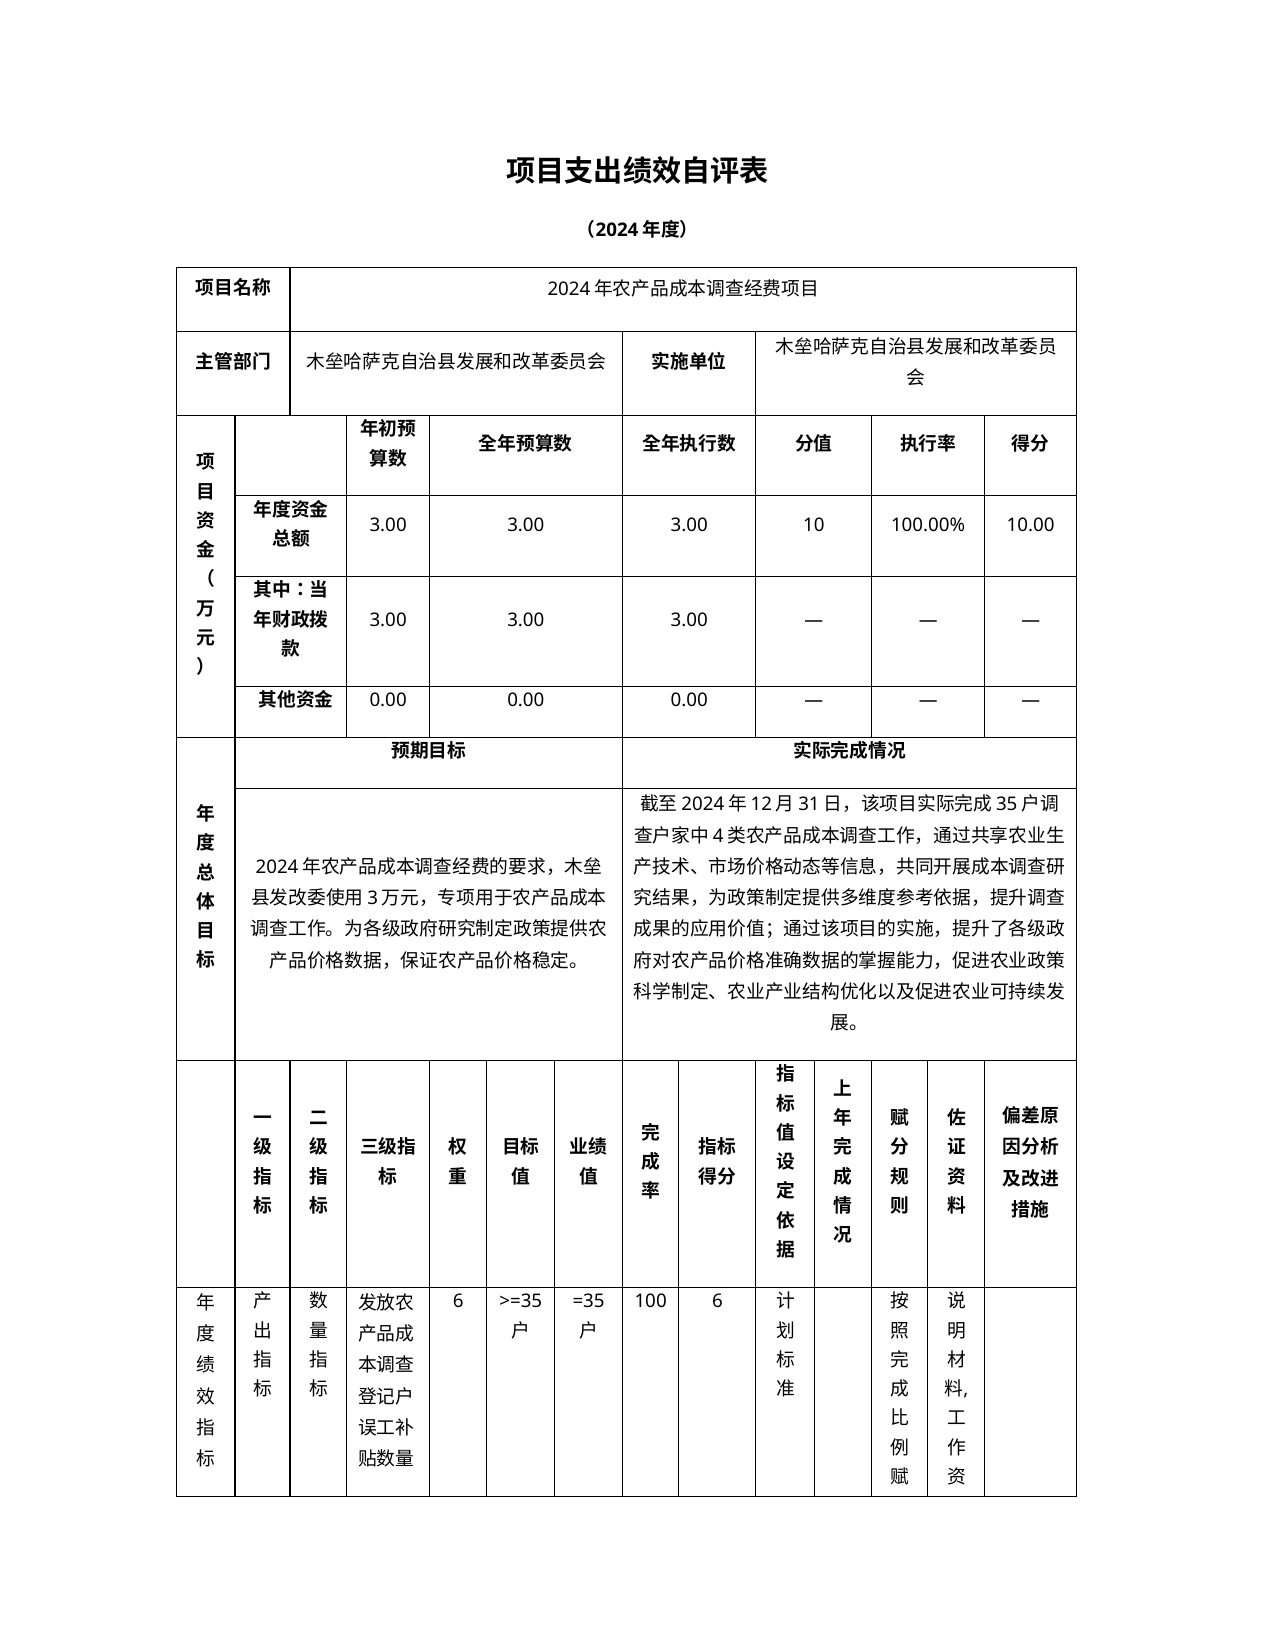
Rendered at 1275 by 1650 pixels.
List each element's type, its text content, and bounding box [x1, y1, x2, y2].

table_cell 主管部门 [177, 332, 289, 415]
table_cell 全年执行数 [623, 416, 755, 495]
table_cell 年度总体目标 [177, 738, 234, 1060]
table_cell 实施单位 [623, 332, 755, 415]
table_cell 实际完成情况 [623, 738, 1076, 788]
table_cell 预期目标 [236, 738, 622, 788]
table_cell 完成率 [623, 1061, 678, 1287]
table_cell 佐证资料 [928, 1061, 984, 1287]
table_cell 2024年农产品成本调查经费的要求，木垒县发改委使用3万元，专项用于农产品成本调查工作。为各级政府研究制定政策提供农产品价格数据，保证农产品价格稳定。 [236, 789, 622, 1060]
table_cell 计划标准 [756, 1288, 814, 1496]
table_cell [236, 416, 346, 495]
table_cell 3.00 [623, 496, 755, 576]
table_cell 数量指标 [291, 1288, 346, 1496]
table_cell 年度绩效指标完成情况 [177, 1288, 234, 1496]
table_cell — [756, 577, 871, 686]
table_cell 分值 [756, 416, 871, 495]
table_cell 年度资金总额 [236, 496, 346, 576]
table_cell 按照完成比例赋分 [872, 1288, 927, 1496]
table_cell 年初预算数 [347, 416, 429, 495]
table_cell 说明材料,工作资料 [928, 1288, 984, 1496]
table_cell 产出指标 [236, 1288, 289, 1496]
table_cell [815, 1288, 871, 1496]
table_cell — [872, 577, 984, 686]
table_cell 木垒哈萨克自治县发展和改革委员会 [756, 332, 1076, 415]
table_cell 权重 [430, 1061, 486, 1287]
table_cell 上年完成情况 [815, 1061, 871, 1287]
table_cell >=35户 [487, 1288, 554, 1496]
table_cell — [756, 687, 871, 737]
table_cell 全年预算数 [430, 416, 622, 495]
table_cell 10.00 [985, 496, 1076, 576]
table_cell — [872, 687, 984, 737]
text （2024年度） [187, 216, 1087, 242]
table_cell 偏差原因分析及改进措施 [985, 1061, 1076, 1287]
table_cell 目标值 [487, 1061, 554, 1287]
table_cell 0.00 [430, 687, 622, 737]
table_cell 6 [679, 1288, 755, 1496]
table_cell 3.00 [430, 577, 622, 686]
table_cell 100.00% [872, 496, 984, 576]
table_cell 3.00 [623, 577, 755, 686]
table_cell 其他资金 [236, 687, 346, 737]
table_cell 3.00 [347, 496, 429, 576]
table_cell 0.00 [347, 687, 429, 737]
table_cell 0.00 [623, 687, 755, 737]
table_header 项目名称 [177, 268, 289, 331]
table_cell 3.00 [430, 496, 622, 576]
table_cell 指标得分 [679, 1061, 755, 1287]
table_cell 100 [623, 1288, 678, 1496]
table_cell [985, 1288, 1076, 1496]
table_header 2024年农产品成本调查经费项目 [291, 268, 1076, 331]
table_cell 得分 [985, 416, 1076, 495]
table_cell 3.00 [347, 577, 429, 686]
table_cell 一级指标 [236, 1061, 289, 1287]
table_cell 指标值设定依据 [756, 1061, 814, 1287]
table_cell — [985, 687, 1076, 737]
table_cell 6 [430, 1288, 486, 1496]
table_cell 10 [756, 496, 871, 576]
table_cell 二级指标 [291, 1061, 346, 1287]
text 项目支出绩效自评表 [187, 150, 1087, 190]
table_cell 项目资金 （万元） [177, 416, 234, 737]
table_cell — [985, 577, 1076, 686]
table_cell 发放农产品成本调查登记户误工补贴数量 [347, 1288, 429, 1496]
table_cell 执行率 [872, 416, 984, 495]
table_cell 其中：当年财政拨款 [236, 577, 346, 686]
table_cell 木垒哈萨克自治县发展和改革委员会 [291, 332, 622, 415]
table_cell [177, 1061, 234, 1287]
table_cell 赋分规则 [872, 1061, 927, 1287]
table_cell 业绩值 [555, 1061, 622, 1287]
table_cell =35户 [555, 1288, 622, 1496]
table_cell 截至2024年12月31日，该项目实际完成35户调查户家中4类农产品成本调查工作，通过共享农业生产技术、市场价格动态等信息，共同开展成本调查研究结果，为政策制定提供多维度参考依据，提升调查成果的应用价值；通过该项目的实施，提升了各级政府对农产品价格准确数据的掌握能力，促进农业政策科学制定、农业产业结构优化以及促进农业可持续发展。 [623, 789, 1076, 1060]
table_cell 三级指标 [347, 1061, 429, 1287]
